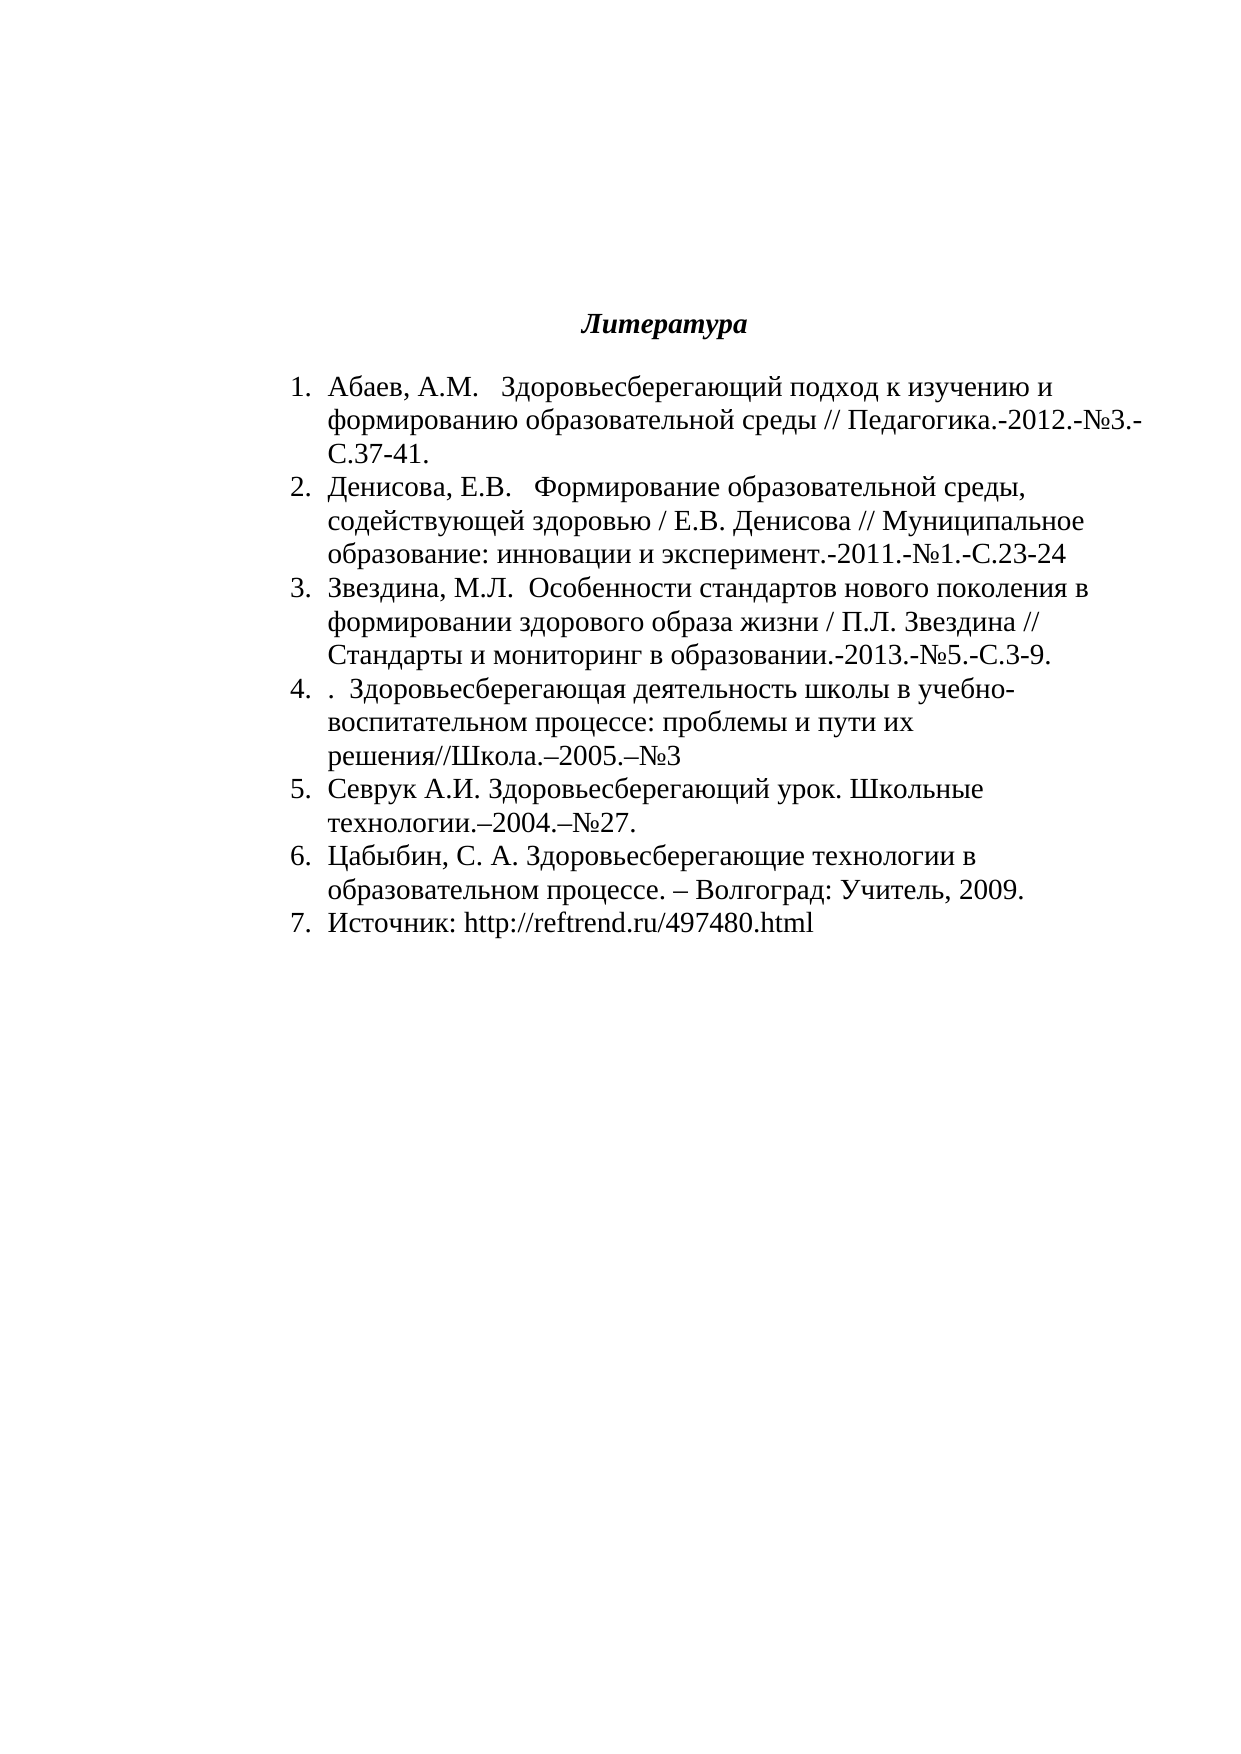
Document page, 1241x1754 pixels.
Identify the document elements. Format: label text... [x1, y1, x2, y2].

list Цабыбин, С. А. Здоровьесберегающие технологии в образовательном процессе. – Волгоград: Учитель, 2009. [290, 838, 1152, 906]
list Абаев, А.М. Здоровьесберегающий подход к изучению и формированию образовательной среды // Педагогика.-2012.-№3.-С.37-41. [290, 369, 1152, 469]
list . Здоровьесберегающая деятельность школы в учебно-воспитательном процессе: проблемы и пути их решения//Школа.–2005.–№3 [290, 671, 1152, 771]
list Звездина, М.Л. Особенности стандартов нового поколения в формировании здорового образа жизни / П.Л. Звездина // Стандарты и мониторинг в образовании.-2013.-№5.-С.3-9. [290, 570, 1152, 671]
list Источник: http://reftrend.ru/497480.html [290, 906, 1152, 939]
list Севрук А.И. Здоровьесберегающий урок. Школьные технологии.–2004.–№27. [290, 771, 1152, 838]
list Денисова, Е.В. Формирование образовательной среды, содействующей здоровью / Е.В. Денисова // Муниципальное образование: инновации и эксперимент.-2011.-№1.-С.23-24 [290, 469, 1152, 570]
text Литература [177, 306, 1152, 340]
